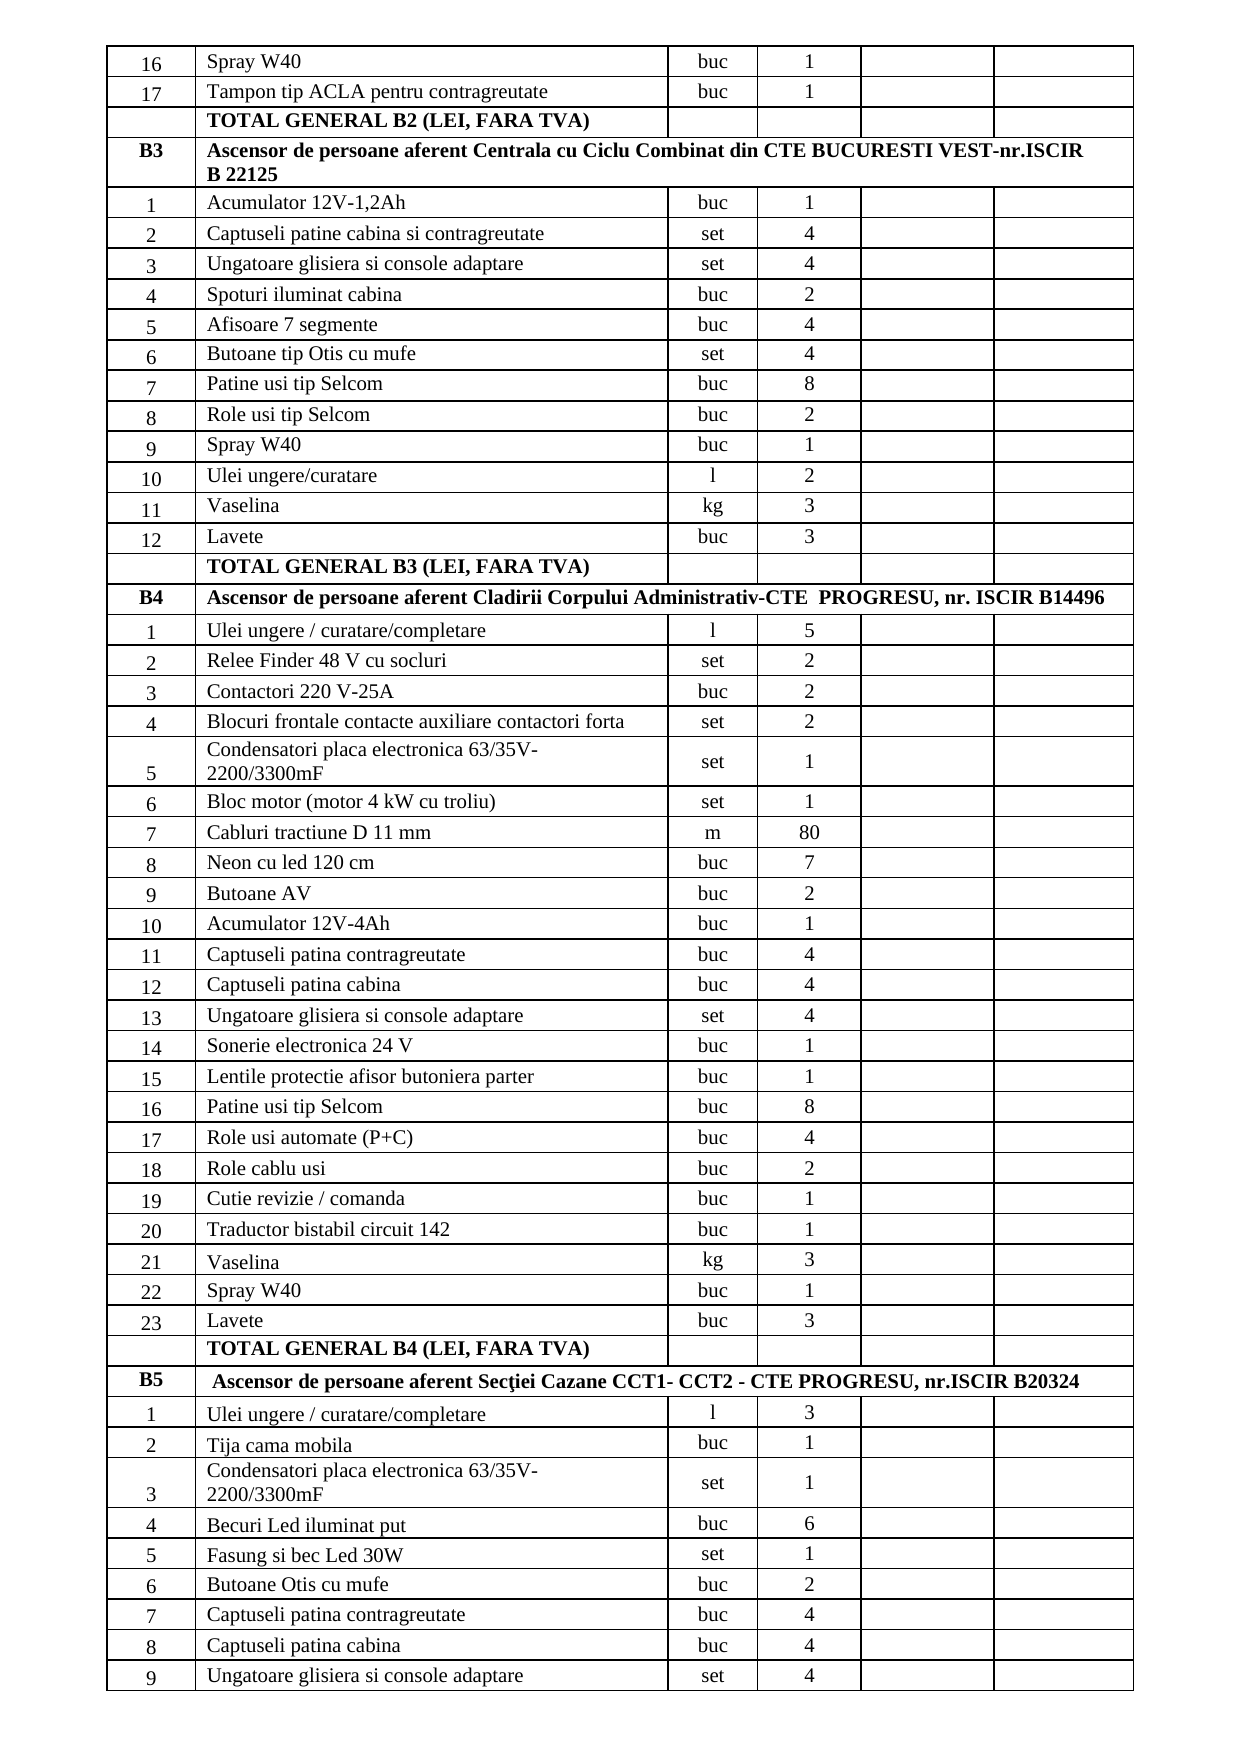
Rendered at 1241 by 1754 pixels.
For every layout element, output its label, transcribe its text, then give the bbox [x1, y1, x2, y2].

table_cell 13 [108, 1001, 195, 1029]
table_cell [995, 280, 1133, 308]
table_cell [862, 188, 993, 217]
table_cell kg [669, 493, 757, 522]
table_cell [995, 1306, 1133, 1335]
table_cell buc [669, 371, 757, 400]
table_cell [995, 1184, 1133, 1213]
table_cell [995, 47, 1133, 76]
table_cell 3 [758, 1306, 860, 1335]
table_cell Tampon tip ACLA pentru contragreutate [196, 77, 667, 106]
table_cell [995, 341, 1133, 369]
table_cell Lentile protectie afisor butoniera parter [196, 1062, 667, 1091]
table_cell [862, 707, 993, 736]
table_cell l [669, 463, 757, 491]
table_cell buc [669, 878, 757, 907]
table_cell [995, 940, 1133, 968]
table_cell [108, 1336, 195, 1365]
table_cell [862, 432, 993, 461]
table_cell [995, 817, 1133, 846]
table_cell [995, 707, 1133, 736]
table_cell [995, 1630, 1133, 1659]
table_cell set [669, 646, 757, 674]
table_cell B5 [108, 1367, 195, 1396]
table_cell 1 [758, 787, 860, 816]
table_cell 21 [108, 1245, 195, 1274]
table_cell buc [669, 1630, 757, 1659]
table_cell buc [669, 1031, 757, 1060]
table_cell Captuseli patine cabina si contragreutate [196, 218, 667, 247]
table_cell Lavete [196, 524, 667, 552]
table_cell 4 [108, 707, 195, 736]
table_cell TOTAL GENERAL B4 (LEI, FARA TVA) [196, 1336, 667, 1365]
table_cell 15 [108, 1062, 195, 1091]
table_cell TOTAL GENERAL B3 (LEI, FARA TVA) [196, 554, 667, 583]
table_cell 2 [108, 218, 195, 247]
table_cell 1 [758, 77, 860, 106]
table_cell 10 [108, 909, 195, 938]
table_cell [995, 402, 1133, 430]
table_cell l [669, 615, 757, 644]
table_cell [862, 108, 993, 137]
table_cell 1 [758, 432, 860, 461]
table_cell buc [669, 47, 757, 76]
table_cell buc [669, 1184, 757, 1213]
table_cell [862, 1458, 993, 1506]
table_cell 6 [108, 787, 195, 816]
table_cell Tija cama mobila [196, 1428, 667, 1457]
table_cell [995, 676, 1133, 705]
table_cell kg [669, 1245, 757, 1274]
table_cell Ulei ungere / curatare/completare [196, 1397, 667, 1426]
table_cell Vaselina [196, 493, 667, 522]
table_cell [862, 1600, 993, 1628]
table_cell [862, 554, 993, 583]
table_cell 3 [758, 493, 860, 522]
table_cell set [669, 787, 757, 816]
table_cell Role cablu usi [196, 1153, 667, 1182]
table_cell [995, 463, 1133, 491]
table_cell 11 [108, 493, 195, 522]
table_cell buc [669, 1123, 757, 1152]
table_cell [862, 1569, 993, 1598]
table_cell [995, 554, 1133, 583]
table_cell [995, 1428, 1133, 1457]
table_cell [862, 787, 993, 816]
table_cell [862, 1275, 993, 1304]
table_cell [862, 1001, 993, 1029]
table_cell Vaselina [196, 1245, 667, 1274]
table_cell B4 [108, 585, 195, 613]
table_cell [862, 493, 993, 522]
table_cell [862, 371, 993, 400]
table_cell [995, 787, 1133, 816]
table_cell [995, 1031, 1133, 1060]
table_cell 2 [758, 646, 860, 674]
table_cell Butoane AV [196, 878, 667, 907]
table_cell Neon cu led 120 cm [196, 848, 667, 877]
table_cell [995, 249, 1133, 278]
table_cell [995, 1214, 1133, 1243]
table_cell [862, 848, 993, 877]
table_cell Contactori 220 V-25A [196, 676, 667, 705]
table_cell 4 [758, 1123, 860, 1152]
table_cell buc [669, 524, 757, 552]
table_cell 2 [758, 676, 860, 705]
table_cell 7 [108, 817, 195, 846]
table_cell Condensatori placa electronica 63/35V- 2200/3300mF [196, 737, 667, 785]
table_cell 11 [108, 940, 195, 968]
table_cell [995, 218, 1133, 247]
table_cell 1 [758, 1458, 860, 1506]
table_cell 17 [108, 1123, 195, 1152]
table_cell 2 [758, 402, 860, 430]
table_cell 1 [758, 1275, 860, 1304]
table_cell [995, 371, 1133, 400]
table_cell [862, 402, 993, 430]
table_cell buc [669, 1062, 757, 1091]
table_cell [995, 848, 1133, 877]
table_cell 3 [758, 1397, 860, 1426]
table_cell m [669, 817, 757, 846]
table_cell Captuseli patina contragreutate [196, 940, 667, 968]
table_cell [995, 432, 1133, 461]
table_cell Captuseli patina contragreutate [196, 1600, 667, 1628]
table_cell Ascensor de persoane aferent Secţiei Cazane CCT1- CCT2 - CTE PROGRESU, nr.ISCIR B20324 [196, 1367, 1133, 1396]
table_cell Becuri Led iluminat put [196, 1508, 667, 1537]
table_cell [862, 1245, 993, 1274]
table_cell Spray W40 [196, 1275, 667, 1304]
table_cell 8 [108, 1630, 195, 1659]
table_cell Condensatori placa electronica 63/35V- 2200/3300mF [196, 1458, 667, 1506]
table_cell 4 [758, 341, 860, 369]
table_cell Cabluri tractiune D 11 mm [196, 817, 667, 846]
table_cell 12 [108, 524, 195, 552]
table_cell 18 [108, 1153, 195, 1182]
table_cell 6 [758, 1508, 860, 1537]
table_cell 4 [758, 970, 860, 999]
table_cell Ungatoare glisiera si console adaptare [196, 1001, 667, 1029]
table_cell 4 [758, 1001, 860, 1029]
table_cell buc [669, 1600, 757, 1628]
table_cell 17 [108, 77, 195, 106]
table_cell Spoturi iluminat cabina [196, 280, 667, 308]
table_cell 7 [758, 848, 860, 877]
table_cell [862, 1031, 993, 1060]
table_cell buc [669, 970, 757, 999]
table_cell buc [669, 1508, 757, 1537]
table_cell [862, 1062, 993, 1091]
table_cell [995, 77, 1133, 106]
table_cell 2 [758, 1569, 860, 1598]
table_cell 5 [108, 1539, 195, 1567]
table_cell B3 [108, 138, 195, 186]
table_cell buc [669, 1275, 757, 1304]
table_cell Butoane Otis cu mufe [196, 1569, 667, 1598]
table_cell 9 [108, 432, 195, 461]
table_cell [669, 108, 757, 137]
table_cell [862, 1123, 993, 1152]
table_cell 4 [758, 218, 860, 247]
table_cell buc [669, 940, 757, 968]
table_cell Traductor bistabil circuit 142 [196, 1214, 667, 1243]
table_cell [995, 615, 1133, 644]
table_cell buc [669, 432, 757, 461]
table_cell [995, 1153, 1133, 1182]
table_cell buc [669, 1153, 757, 1182]
table_cell buc [669, 1092, 757, 1121]
table_cell 2 [758, 1153, 860, 1182]
table_cell [995, 1458, 1133, 1506]
table_cell Ulei ungere/curatare [196, 463, 667, 491]
table_cell 5 [758, 615, 860, 644]
table_cell [995, 1539, 1133, 1567]
table_cell [862, 1184, 993, 1213]
table_cell set [669, 737, 757, 785]
table_cell [862, 463, 993, 491]
table_cell Bloc motor (motor 4 kW cu troliu) [196, 787, 667, 816]
table_cell buc [669, 402, 757, 430]
table_cell [669, 554, 757, 583]
table_cell Role usi automate (P+C) [196, 1123, 667, 1152]
table_cell [862, 47, 993, 76]
table_cell [995, 1092, 1133, 1121]
table_cell [862, 218, 993, 247]
table_cell set [669, 1001, 757, 1029]
table_cell buc [669, 188, 757, 217]
table_cell buc [669, 280, 757, 308]
table_cell [862, 878, 993, 907]
table_cell Ungatoare glisiera si console adaptare [196, 1661, 667, 1689]
table_cell Role usi tip Selcom [196, 402, 667, 430]
table_cell [862, 615, 993, 644]
table_cell 2 [758, 280, 860, 308]
table_cell Acumulator 12V-1,2Ah [196, 188, 667, 217]
table_cell [995, 1275, 1133, 1304]
table_cell 2 [108, 1428, 195, 1457]
table_cell Ungatoare glisiera si console adaptare [196, 249, 667, 278]
table_cell Butoane tip Otis cu mufe [196, 341, 667, 369]
table_cell 1 [758, 47, 860, 76]
table_cell Fasung si bec Led 30W [196, 1539, 667, 1567]
table_cell Patine usi tip Selcom [196, 371, 667, 400]
table_cell buc [669, 1428, 757, 1457]
table_cell [758, 554, 860, 583]
table_cell 1 [108, 615, 195, 644]
table_cell [862, 280, 993, 308]
table_cell Ascensor de persoane aferent Cladirii Corpului Administrativ-CTE PROGRESU, nr. ISCIR B14496 [196, 585, 1133, 613]
table_cell set [669, 707, 757, 736]
table_cell Blocuri frontale contacte auxiliare contactori forta [196, 707, 667, 736]
table_cell 1 [758, 737, 860, 785]
table_cell [758, 1336, 860, 1365]
table_cell Sonerie electronica 24 V [196, 1031, 667, 1060]
table_cell [862, 1336, 993, 1365]
table_cell 2 [758, 463, 860, 491]
table_cell [995, 310, 1133, 339]
table_cell Acumulator 12V-4Ah [196, 909, 667, 938]
table_cell [995, 1397, 1133, 1426]
table_cell 10 [108, 463, 195, 491]
table_cell [862, 817, 993, 846]
table_cell 9 [108, 878, 195, 907]
table_cell Captuseli patina cabina [196, 1630, 667, 1659]
table_cell 1 [758, 1184, 860, 1213]
table_cell 12 [108, 970, 195, 999]
table_cell [995, 524, 1133, 552]
table_cell 1 [108, 188, 195, 217]
table_cell 4 [108, 1508, 195, 1537]
table_cell 1 [108, 1397, 195, 1426]
table_cell buc [669, 909, 757, 938]
table_cell [862, 1306, 993, 1335]
table_cell set [669, 249, 757, 278]
table_cell 4 [758, 310, 860, 339]
table_cell [862, 909, 993, 938]
table_cell Captuseli patina cabina [196, 970, 667, 999]
table_cell [995, 878, 1133, 907]
table_cell 4 [758, 940, 860, 968]
table_cell [995, 1600, 1133, 1628]
table_cell Cutie revizie / comanda [196, 1184, 667, 1213]
table_cell 9 [108, 1661, 195, 1689]
table_cell 20 [108, 1214, 195, 1243]
table_cell 3 [108, 1458, 195, 1506]
table_cell [862, 341, 993, 369]
table_cell 7 [108, 371, 195, 400]
table_cell 1 [758, 1214, 860, 1243]
table_cell 23 [108, 1306, 195, 1335]
table_cell 5 [108, 737, 195, 785]
table_cell 3 [108, 249, 195, 278]
table_cell [995, 1336, 1133, 1365]
table_cell 7 [108, 1600, 195, 1628]
table_cell 14 [108, 1031, 195, 1060]
table_cell Relee Finder 48 V cu socluri [196, 646, 667, 674]
table_cell [862, 1153, 993, 1182]
table_cell 1 [758, 1062, 860, 1091]
table_cell 4 [108, 280, 195, 308]
table_cell 8 [758, 1092, 860, 1121]
table_cell 3 [758, 1245, 860, 1274]
table_cell [995, 493, 1133, 522]
table_cell [862, 1630, 993, 1659]
table_cell 1 [758, 1539, 860, 1567]
table_cell Ascensor de persoane aferent Centrala cu Ciclu Combinat din CTE BUCURESTI VEST-nr.ISCIR B 22125 [196, 138, 1133, 186]
table_cell 2 [108, 646, 195, 674]
table_cell buc [669, 1214, 757, 1243]
table_cell 8 [758, 371, 860, 400]
table_cell [862, 310, 993, 339]
table_cell 6 [108, 1569, 195, 1598]
table_cell set [669, 1661, 757, 1689]
table_cell l [669, 1397, 757, 1426]
table_cell [862, 1428, 993, 1457]
table_cell 16 [108, 1092, 195, 1121]
table_cell [862, 1661, 993, 1689]
table_cell buc [669, 848, 757, 877]
table_cell 2 [758, 707, 860, 736]
table_cell buc [669, 310, 757, 339]
table_cell [862, 737, 993, 785]
table_cell [862, 1397, 993, 1426]
table_cell [995, 1508, 1133, 1537]
table_cell Lavete [196, 1306, 667, 1335]
table_cell [995, 970, 1133, 999]
table_cell [862, 77, 993, 106]
table_cell [995, 646, 1133, 674]
table_cell [669, 1336, 757, 1365]
table_cell 1 [758, 909, 860, 938]
table_cell 22 [108, 1275, 195, 1304]
table_cell 19 [108, 1184, 195, 1213]
table_cell [862, 249, 993, 278]
table_cell [995, 1661, 1133, 1689]
table_cell [995, 1245, 1133, 1274]
table_cell [758, 108, 860, 137]
table_cell set [669, 341, 757, 369]
table_cell [862, 970, 993, 999]
table_cell 1 [758, 1428, 860, 1457]
table_cell 4 [758, 1600, 860, 1628]
table_cell [862, 940, 993, 968]
table_cell [862, 676, 993, 705]
table_cell Spray W40 [196, 47, 667, 76]
table_cell 3 [758, 524, 860, 552]
table_cell [862, 1539, 993, 1567]
table_cell Spray W40 [196, 432, 667, 461]
table_cell 1 [758, 188, 860, 217]
table_cell [995, 1569, 1133, 1598]
table_cell buc [669, 77, 757, 106]
table_cell 6 [108, 341, 195, 369]
table_cell 8 [108, 848, 195, 877]
table_cell [995, 1123, 1133, 1152]
table_cell 1 [758, 1031, 860, 1060]
table_cell TOTAL GENERAL B2 (LEI, FARA TVA) [196, 108, 667, 137]
table_cell 4 [758, 249, 860, 278]
table_cell Afisoare 7 segmente [196, 310, 667, 339]
table_cell [862, 524, 993, 552]
table_cell [108, 554, 195, 583]
table_cell 5 [108, 310, 195, 339]
table_cell [995, 909, 1133, 938]
table_cell [995, 188, 1133, 217]
table_cell [995, 737, 1133, 785]
table_cell [862, 1092, 993, 1121]
table_cell 2 [758, 878, 860, 907]
table_cell [995, 108, 1133, 137]
table_cell [862, 646, 993, 674]
table_cell buc [669, 676, 757, 705]
table_cell 16 [108, 47, 195, 76]
table_cell [862, 1214, 993, 1243]
table_cell set [669, 1539, 757, 1567]
table_cell buc [669, 1306, 757, 1335]
table_cell set [669, 1458, 757, 1506]
table_cell [862, 1508, 993, 1537]
table_cell Patine usi tip Selcom [196, 1092, 667, 1121]
table_cell [995, 1001, 1133, 1029]
table_cell set [669, 218, 757, 247]
table_cell 8 [108, 402, 195, 430]
table_cell [995, 1062, 1133, 1091]
table_cell [108, 108, 195, 137]
table_cell buc [669, 1569, 757, 1598]
table_cell 4 [758, 1630, 860, 1659]
table_cell 4 [758, 1661, 860, 1689]
table_cell 3 [108, 676, 195, 705]
table_cell 80 [758, 817, 860, 846]
table_cell Ulei ungere / curatare/completare [196, 615, 667, 644]
